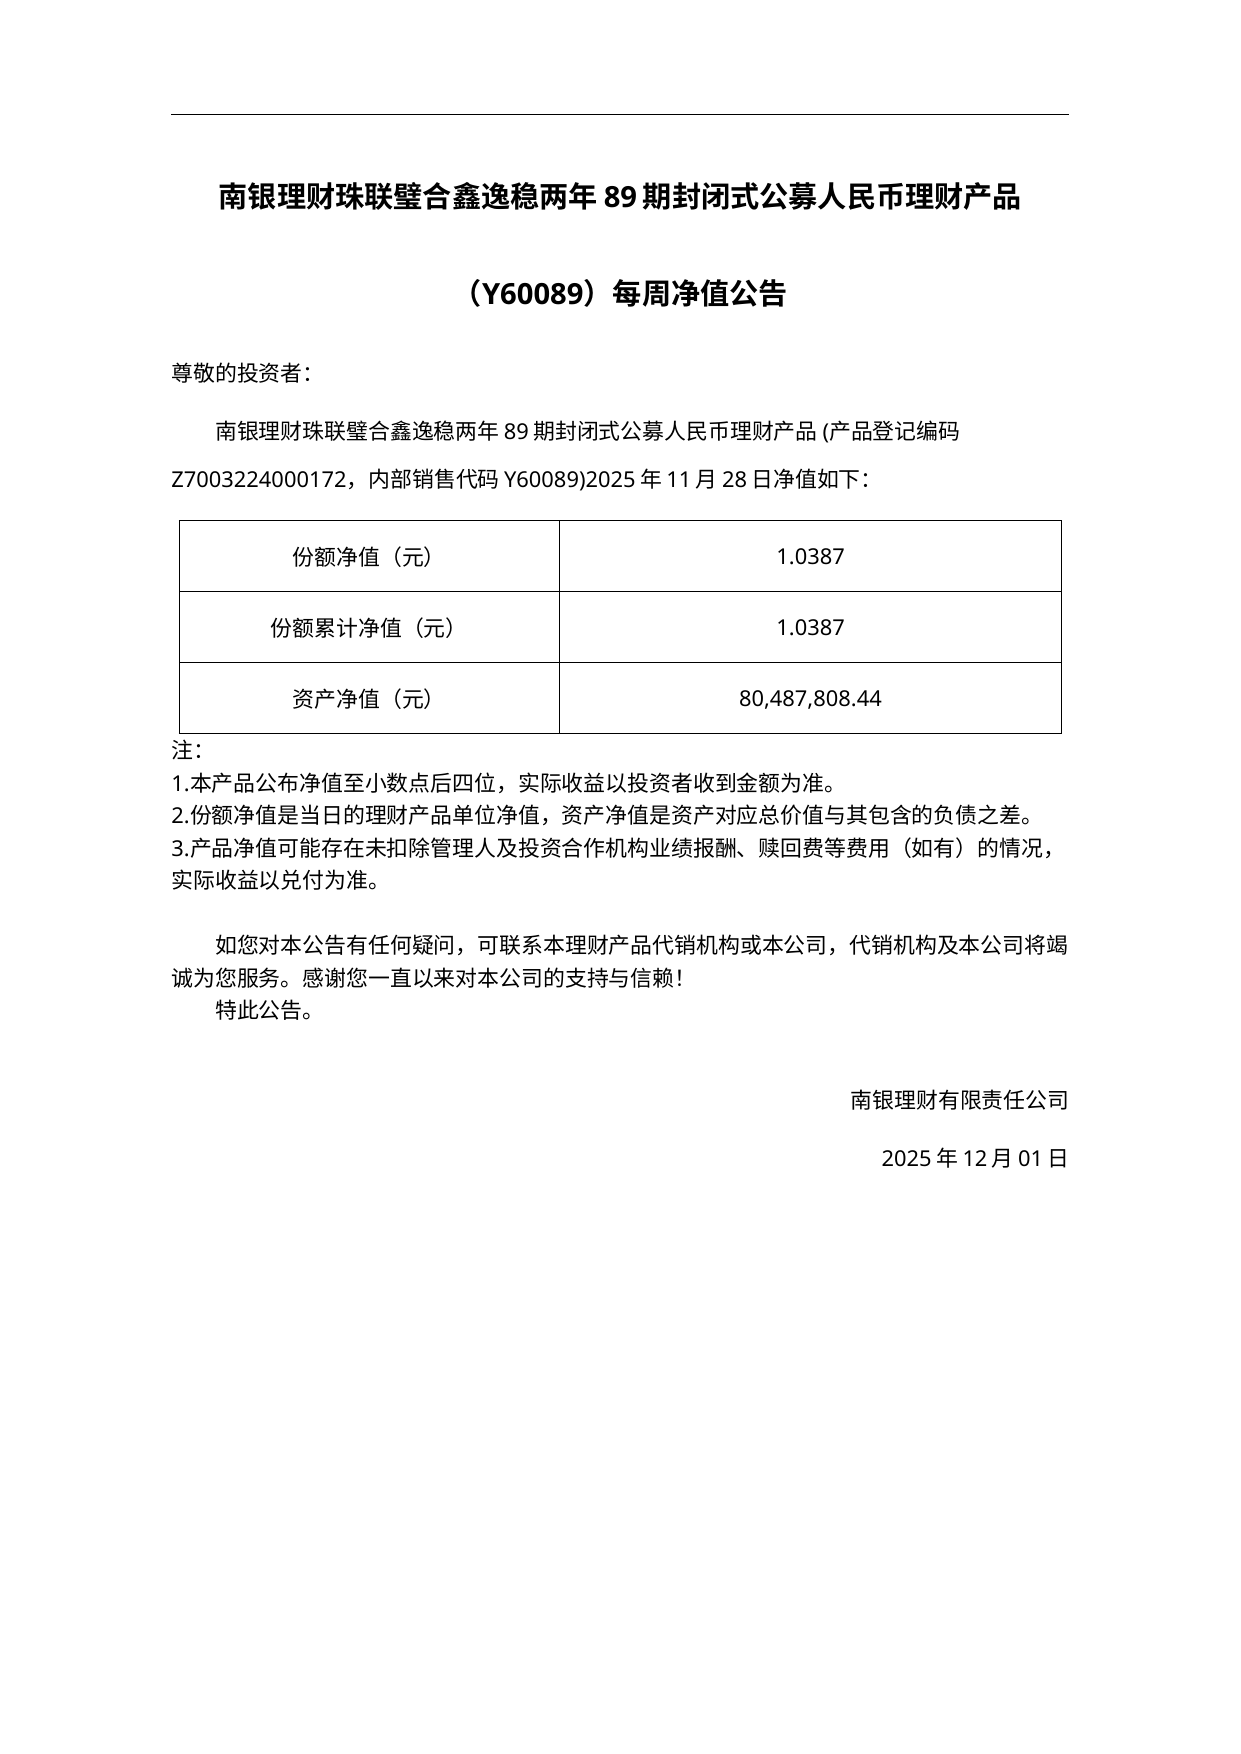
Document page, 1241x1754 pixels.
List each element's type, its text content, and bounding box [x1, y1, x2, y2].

text 南银理财珠联璧合鑫逸稳两年89期封闭式公募人民币理财产品 (产品登记编码Z7003224000172，内部销售代码Y60089)2025年11月28日净值如下： [171, 413, 1069, 494]
table_header 1.0387 [560, 521, 1061, 591]
table_cell 资产净值（元） [180, 663, 559, 733]
text 尊敬的投资者： [171, 355, 1069, 388]
text 2025年12月01日 [171, 1140, 1069, 1173]
text 南银理财有限责任公司 [171, 1082, 1069, 1115]
text 注： [171, 733, 1069, 765]
text 特此公告。 [171, 993, 1069, 1025]
table_cell 1.0387 [560, 592, 1061, 662]
text 2.份额净值是当日的理财产品单位净值，资产净值是资产对应总价值与其包含的负债之差。 [171, 798, 1069, 830]
text 如您对本公告有任何疑问，可联系本理财产品代销机构或本公司，代销机构及本公司将竭诚为您服务。感谢您一直以来对本公司的支持与信赖！ [171, 928, 1069, 993]
text 南银理财珠联璧合鑫逸稳两年89期封闭式公募人民币理财产品（Y60089）每周净值公告 [171, 162, 1069, 324]
text 1.本产品公布净值至小数点后四位，实际收益以投资者收到金额为准。 [171, 765, 1069, 798]
table_cell 份额累计净值（元） [180, 592, 559, 662]
text 3.产品净值可能存在未扣除管理人及投资合作机构业绩报酬、赎回费等费用（如有）的情况，实际收益以兑付为准。 [171, 830, 1069, 895]
table_cell 80,487,808.44 [560, 663, 1061, 733]
table_header 份额净值（元） [180, 521, 559, 591]
